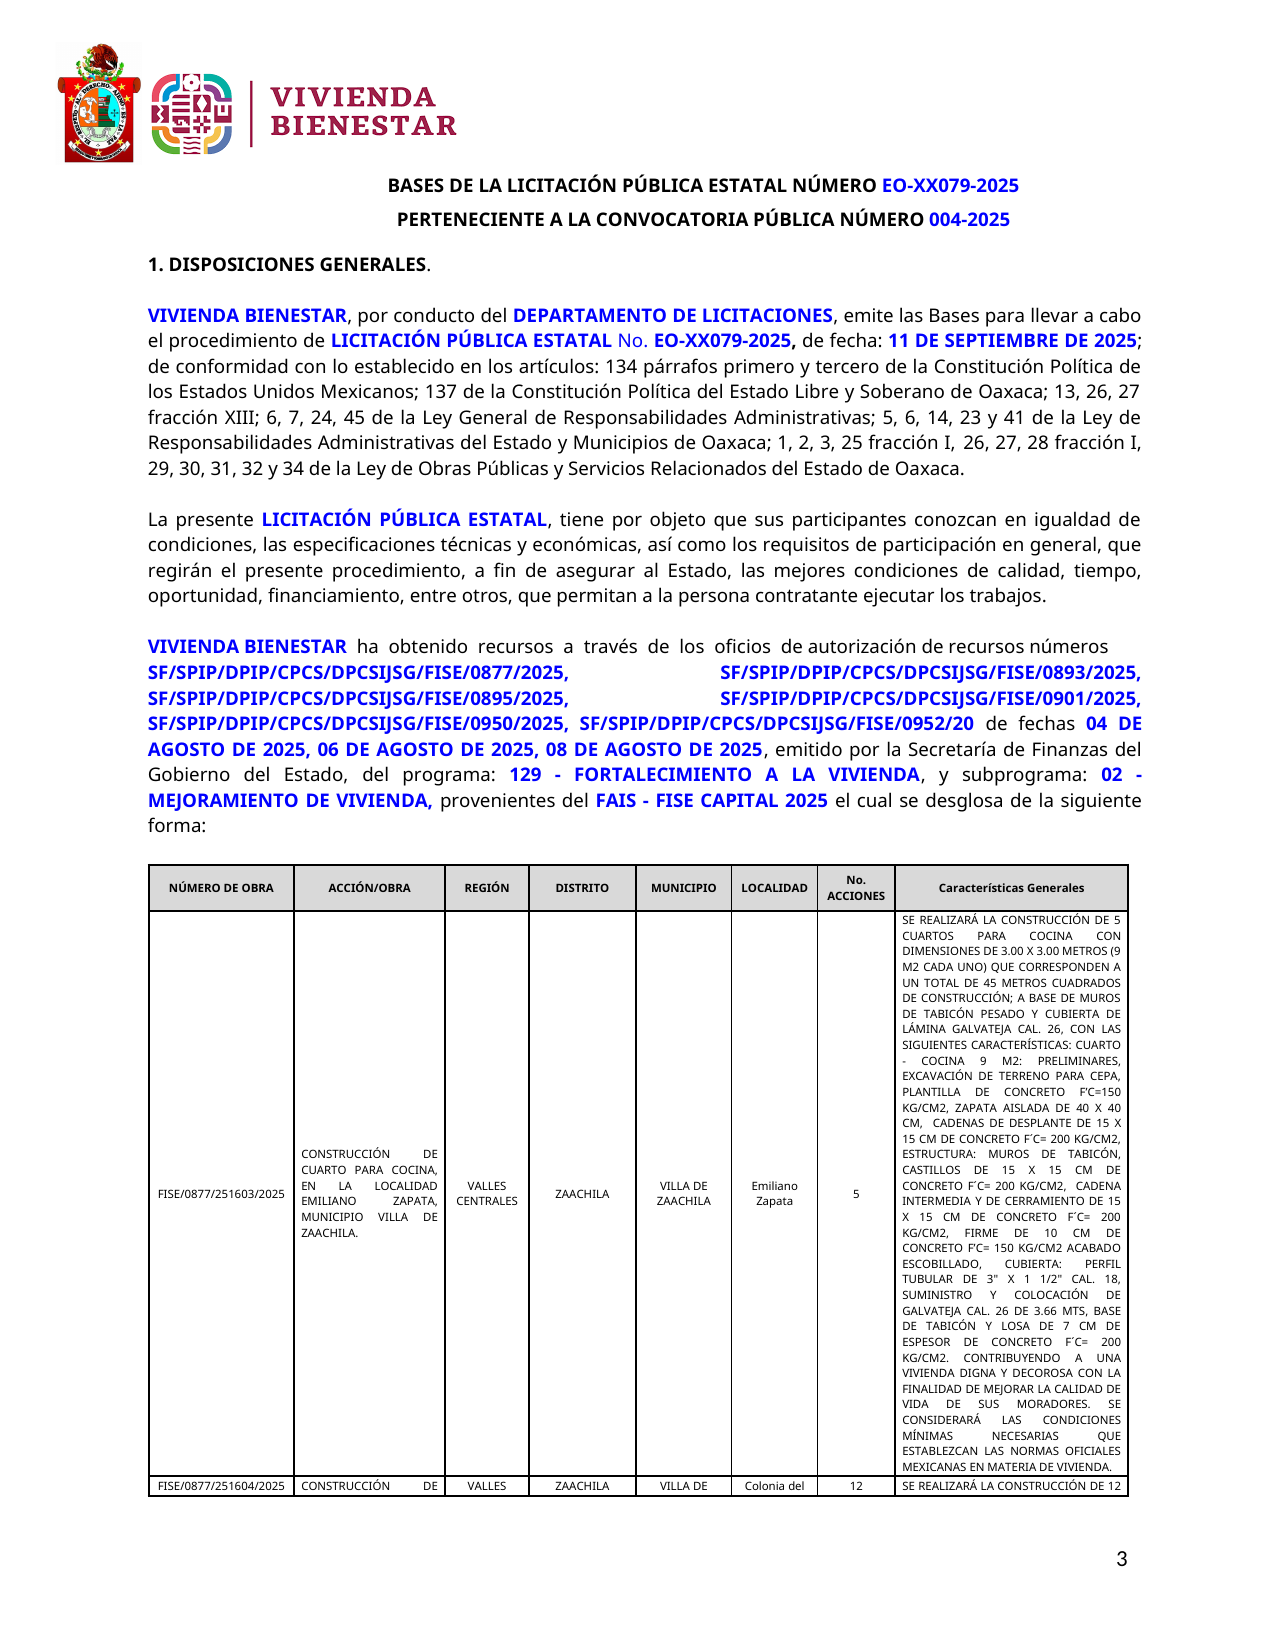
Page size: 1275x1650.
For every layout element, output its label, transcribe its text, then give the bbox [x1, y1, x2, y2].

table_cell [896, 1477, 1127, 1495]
table_cell VALLES CENTRALES [446, 1477, 528, 1495]
table_header No. ACCIONES [818, 866, 894, 910]
table_header ACCIÓN/OBRA [295, 866, 444, 910]
table_header REGIÓN [446, 866, 528, 910]
table_cell VILLA DE ZAACHILA [637, 1477, 731, 1495]
text 1. DISPOSICIONES GENERALES. [148, 251, 1142, 277]
picture [55, 42, 143, 165]
table_cell ZAACHILA [530, 912, 635, 1475]
table_cell FISE/0877/251604/2025 [150, 1477, 293, 1495]
table_cell VALLES CENTRALES [446, 912, 528, 1475]
table_header MUNICIPIO [637, 866, 731, 910]
picture [147, 66, 473, 163]
table_cell Colonia del Bosque [732, 1477, 817, 1495]
table_header Características Generales [896, 866, 1127, 910]
table_cell SE REALIZARÁ LA CONSTRUCCIÓN DE 5 CUARTOS PARA COCINA CON DIMENSIONES DE 3.00 X 3.00 METROS (9 M2 CADA UNO) QUE CORRESPONDEN A UN TOTAL DE 45 METROS CUADRADOS DE CONSTRUCCIÓN; A BASE DE MUROS DE TABICÓN PESADO Y CUBIERTA DE LÁMINA GALVATEJA CAL. 26, CON LAS SIGUIENTES CARACTERÍSTICAS: CUARTO - COCINA 9 M2: PRELIMINARES, EXCAVACIÓN DE TERRENO PARA CEPA, PLANTILLA DE CONCRETO F’C=150 KG/CM2, ZAPATA AISLADA DE 40 X 40 CM, CADENAS DE DESPLANTE DE 15 X 15 CM DE CONCRETO F´C= 200 KG/CM2, ESTRUCTURA: MUROS DE TABICÓN, CASTILLOS DE 15 X 15 CM DE CONCRETO F´C= 200 KG/CM2, CADENA INTERMEDIA Y DE CERRAMIENTO DE 15 X 15 CM DE CONCRETO F´C= 200 KG/CM2, FIRME DE 10 CM DE CONCRETO F’C= 150 KG/CM2 ACABADO ESCOBILLADO, CUBIERTA: PERFIL TUBULAR DE 3" X 1 1/2" CAL. 18, SUMINISTRO Y COLOCACIÓN DE GALVATEJA CAL. 26 DE 3.66 MTS, BASE DE TABICÓN Y LOSA DE 7 CM DE ESPESOR DE CONCRETO F´C= 200 KG/CM2. CONTRIBUYENDO A UNA VIVIENDA DIGNA Y DECOROSA CON LA FINALIDAD DE MEJORAR LA CALIDAD DE VIDA DE SUS MORADORES. SE CONSIDERARÁ LAS CONDICIONES MÍNIMAS NECESARIAS QUE ESTABLEZCAN LAS NORMAS OFICIALES MEXICANAS EN MATERIA DE VIVIENDA. [896, 912, 1127, 1475]
text VIVIENDA BIENESTAR, por conducto del DEPARTAMENTO DE LICITACIONES, emite las Bases para llevar a cabo el procedimiento de LICITACIÓN PÚBLICA ESTATAL No. EO-XX079-2025, de fecha: 11 DE SEPTIEMBRE DE 2025; de conformidad con lo establecido en los artículos: 134 párrafos primero y tercero de la Constitución Política de los Estados Unidos Mexicanos; 137 de la Constitución Política del Estado Libre y Soberano de Oaxaca; 13, 26, 27 fracción XIII; 6, 7, 24, 45 de la Ley General de Responsabilidades Administrativas; 5, 6, 14, 23 y 41 de la Ley de Responsabilidades Administrativas del Estado y Municipios de Oaxaca; 1, 2, 3, 25 fracción I, 26, 27, 28 fracción I, 29, 30, 31, 32 y 34 de la Ley de Obras Públicas y Servicios Relacionados del Estado de Oaxaca. [148, 302, 1142, 481]
table_header LOCALIDAD [732, 866, 817, 910]
table_header DISTRITO [530, 866, 635, 910]
table_cell ZAACHILA [530, 1477, 635, 1495]
table_cell FISE/0877/251603/2025 [150, 912, 293, 1475]
table_cell 5 [818, 912, 894, 1475]
text SF/SPIP/DPIP/CPCS/DPCSIJSG/FISE/0877/2025, SF/SPIP/DPIP/CPCS/DPCSIJSG/FISE/0893/2025, SF/SPIP/DPIP/CPCS/DPCSIJSG/FISE/0895/2025, SF/SPIP/DPIP/CPCS/DPCSIJSG/FISE/0901/2025, SF/SPIP/DPIP/CPCS/DPCSIJSG/FISE/0950/2025, SF/SPIP/DPIP/CPCS/DPCSIJSG/FISE/0952/20 de fechas 04 DE AGOSTO DE 2025, 06 DE AGOSTO DE 2025, 08 DE AGOSTO DE 2025, emitido por la Secretaría de Finanzas del Gobierno del Estado, del programa: 129 - FORTALECIMIENTO A LA VIVIENDA, y subprograma: 02 - MEJORAMIENTO DE VIVIENDA, provenientes del FAIS - FISE CAPITAL 2025 el cual se desglosa de la siguiente forma: [148, 659, 1142, 838]
table_cell Emiliano Zapata [732, 912, 817, 1475]
table_cell VILLA DE ZAACHILA [637, 912, 731, 1475]
table_cell CONSTRUCCIÓN DE CUARTO PARA COCINA, EN LA LOCALIDAD EMILIANO ZAPATA, MUNICIPIO VILLA DE ZAACHILA. [295, 912, 444, 1475]
table_cell 12 [818, 1477, 894, 1495]
table_header NÚMERO DE OBRA [150, 866, 293, 910]
text VIVIENDA BIENESTAR ha obtenido recursos a través de los oficios de autorización de recursos números [148, 634, 1142, 659]
text La presente LICITACIÓN PÚBLICA ESTATAL, tiene por objeto que sus participantes conozcan en igualdad de condiciones, las especificaciones técnicas y económicas, así como los requisitos de participación en general, que regirán el presente procedimiento, a fin de asegurar al Estado, las mejores condiciones de calidad, tiempo, oportunidad, financiamiento, entre otros, que permitan a la persona contratante ejecutar los trabajos. [148, 506, 1142, 608]
